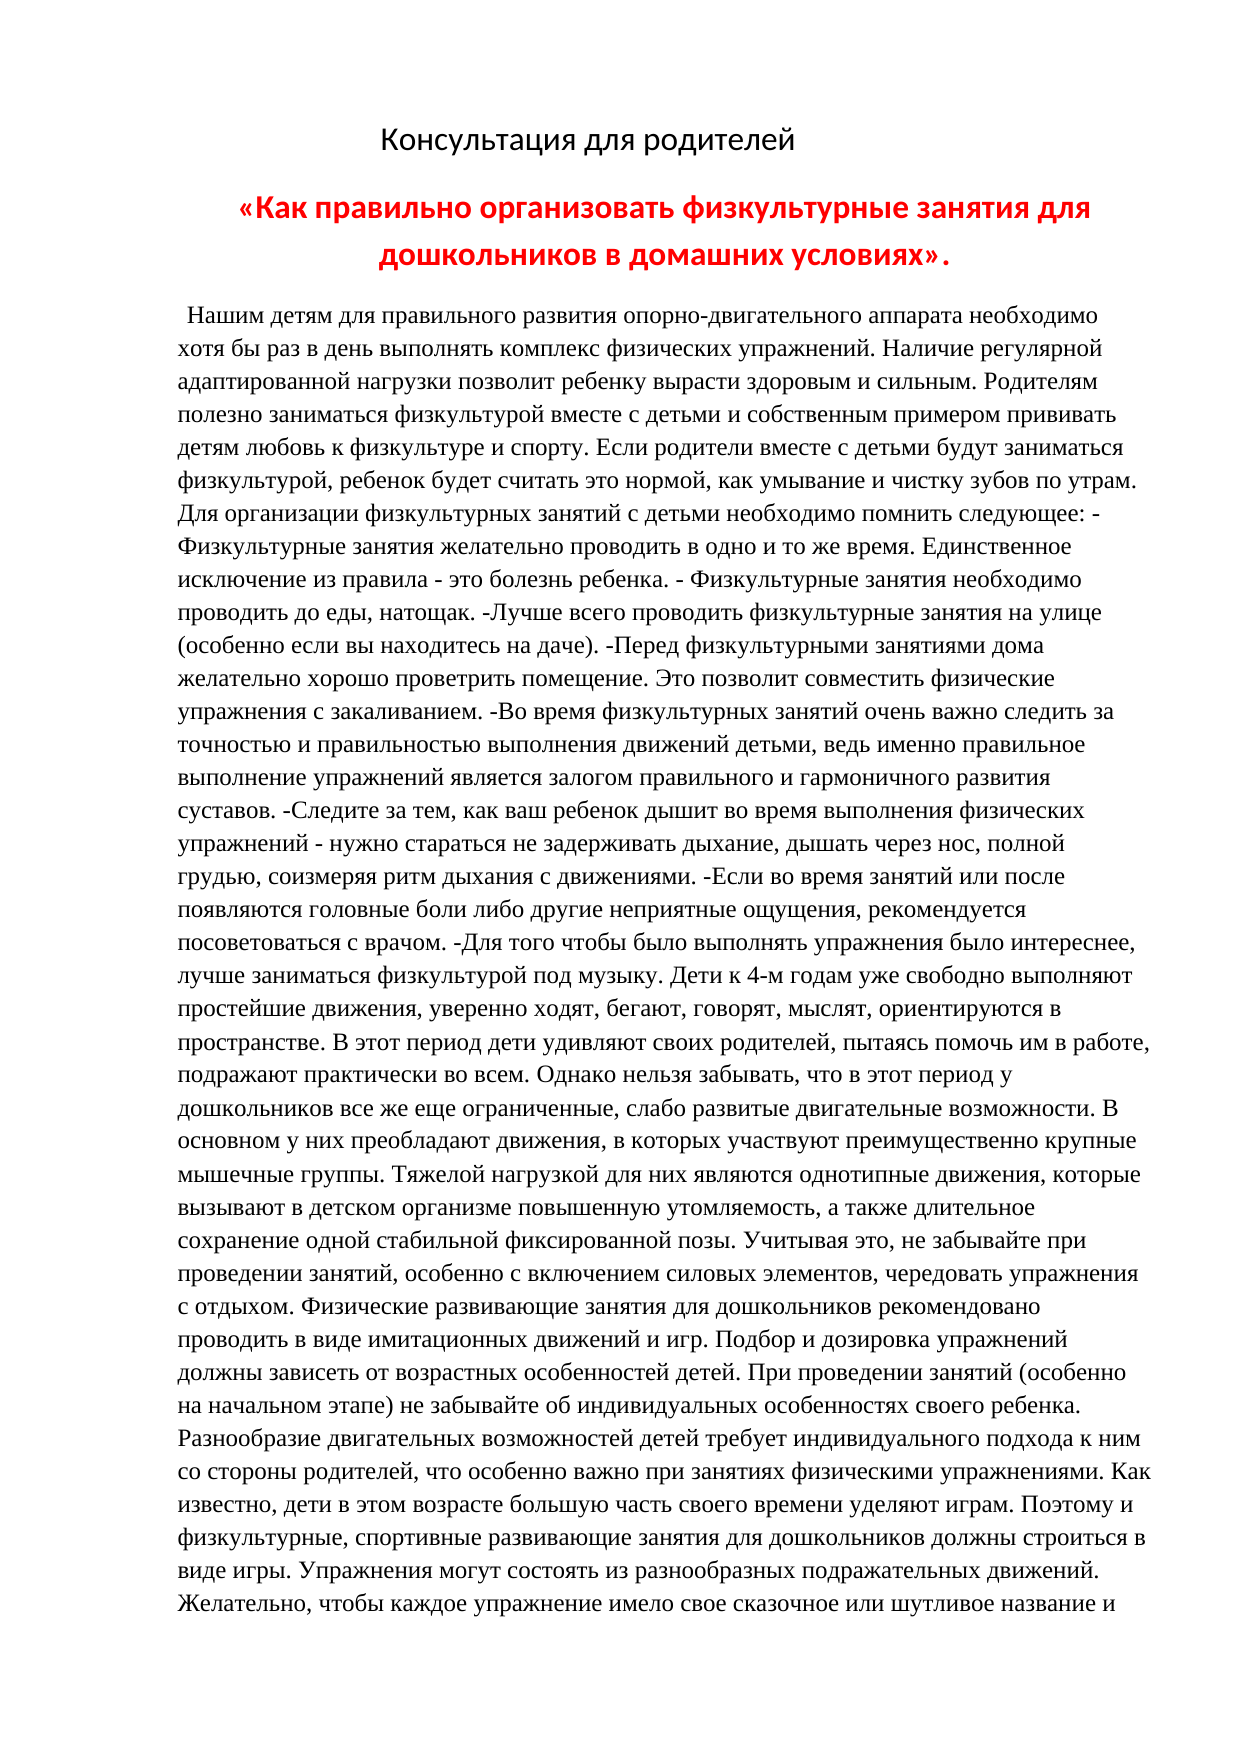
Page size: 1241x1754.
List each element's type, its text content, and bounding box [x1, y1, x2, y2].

text Консультация для родителей [177, 118, 1152, 159]
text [177, 300, 1152, 1617]
text «Как правильно организовать физкультурные занятия для дошкольников в домашних условиях». [177, 186, 1152, 273]
